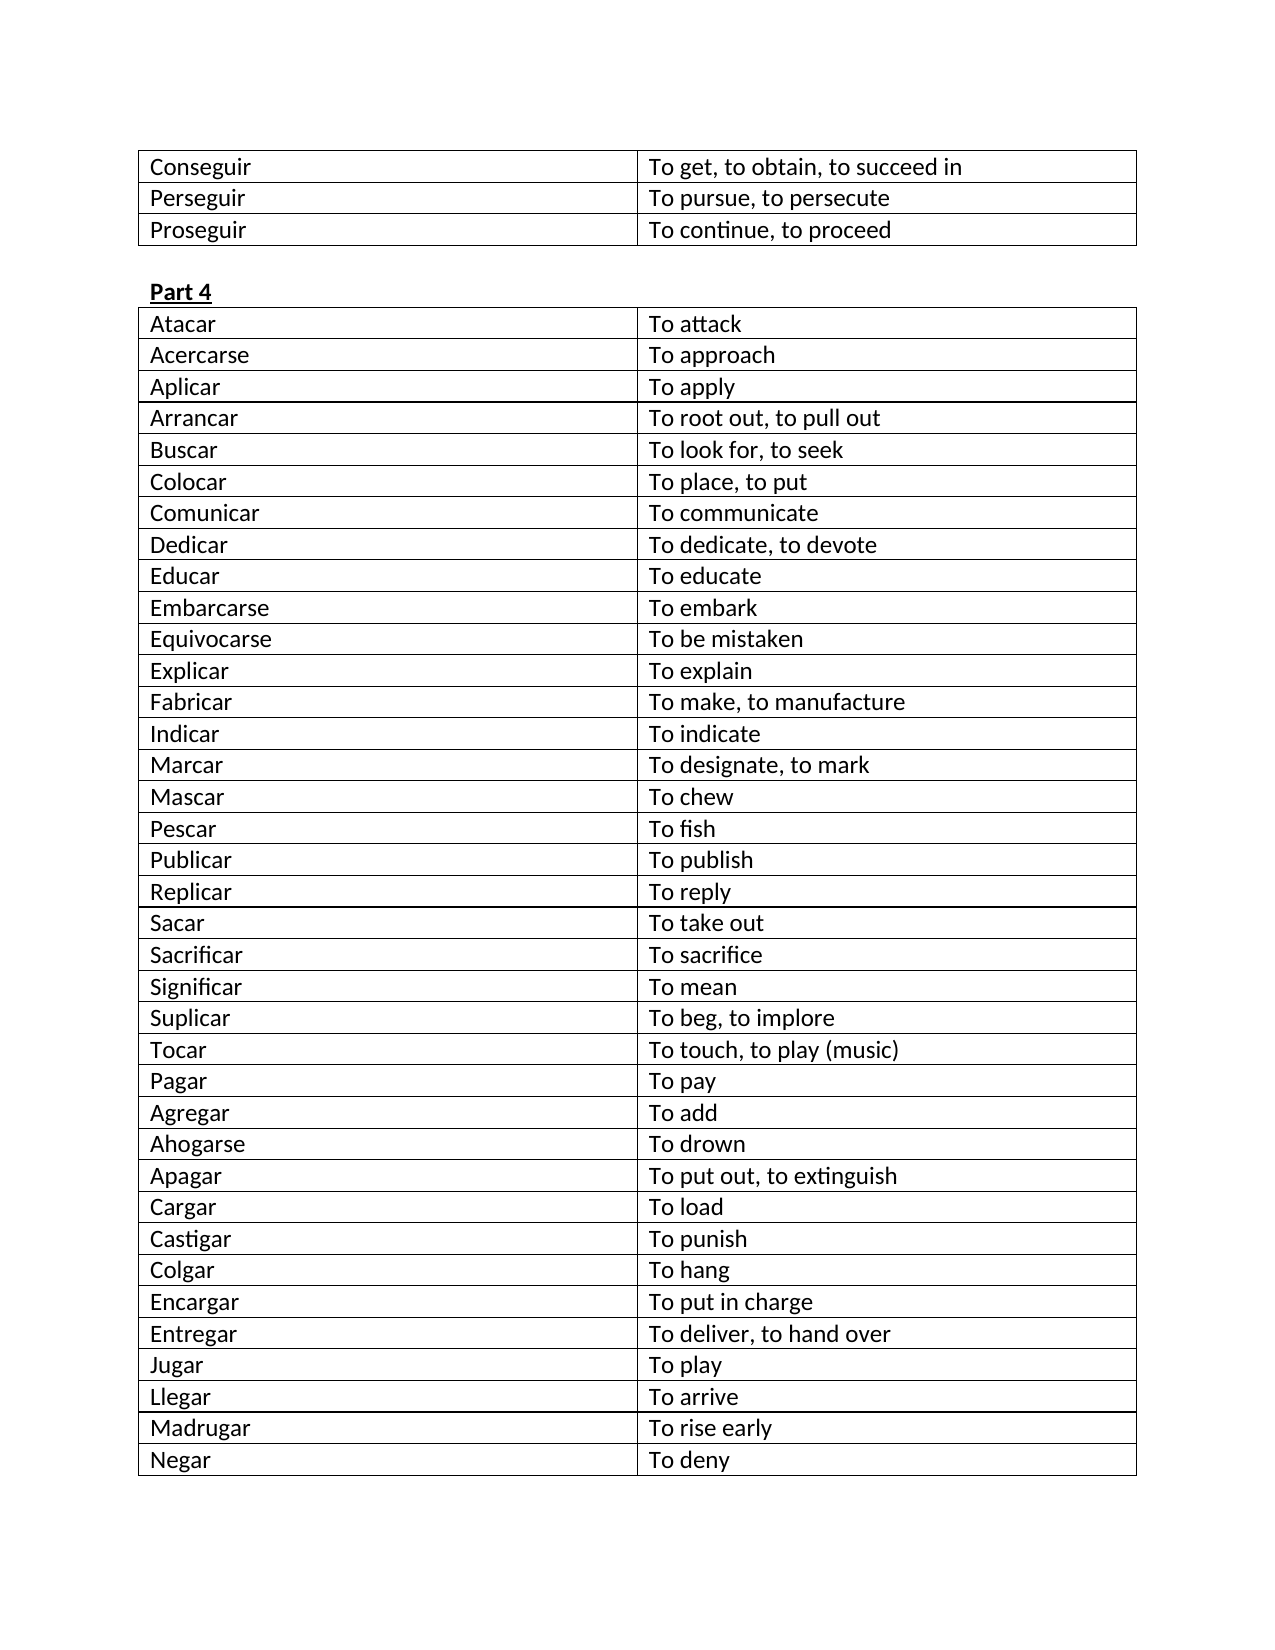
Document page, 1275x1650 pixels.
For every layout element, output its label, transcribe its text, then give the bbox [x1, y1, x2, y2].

table_cell To touch, to play (music) [638, 1034, 1136, 1064]
table_cell Arrancar [139, 403, 637, 433]
table_cell To explain [638, 655, 1136, 686]
table_cell To punish [638, 1223, 1136, 1254]
table_cell Fabricar [139, 687, 637, 717]
table_cell Conseguir [139, 151, 637, 182]
table_cell Dedicar [139, 529, 637, 559]
text Part 4 [150, 276, 1125, 307]
table_cell Proseguir [139, 214, 637, 245]
table_cell Marcar [139, 750, 637, 780]
table_cell To rise early [638, 1413, 1136, 1443]
table_cell To sacrifice [638, 939, 1136, 969]
table_cell Colgar [139, 1255, 637, 1285]
table_cell Negar [139, 1444, 637, 1474]
table_cell To be mistaken [638, 624, 1136, 654]
table_cell To hang [638, 1255, 1136, 1285]
table_cell To approach [638, 339, 1136, 370]
table_cell Indicar [139, 718, 637, 749]
table_cell Mascar [139, 781, 637, 812]
table_cell Aplicar [139, 371, 637, 401]
table_cell Educar [139, 560, 637, 591]
table_cell Perseguir [139, 183, 637, 213]
table_cell Significar [139, 971, 637, 1001]
table_cell To deny [638, 1444, 1136, 1474]
table_cell To play [638, 1349, 1136, 1380]
table_cell To publish [638, 844, 1136, 875]
table_cell Pescar [139, 813, 637, 843]
table_cell To communicate [638, 497, 1136, 528]
table_cell To arrive [638, 1381, 1136, 1411]
table_cell To take out [638, 908, 1136, 938]
table_cell Buscar [139, 434, 637, 464]
table_cell To get, to obtain, to succeed in [638, 151, 1136, 182]
table_cell Jugar [139, 1349, 637, 1380]
table_cell Acercarse [139, 339, 637, 370]
table_cell To indicate [638, 718, 1136, 749]
table_cell To pay [638, 1065, 1136, 1096]
table_cell To place, to put [638, 466, 1136, 496]
table_cell To pursue, to persecute [638, 183, 1136, 213]
table_cell Ahogarse [139, 1129, 637, 1159]
table_cell To make, to manufacture [638, 687, 1136, 717]
table_cell To mean [638, 971, 1136, 1001]
table_cell To look for, to seek [638, 434, 1136, 464]
table_cell Embarcarse [139, 592, 637, 622]
table_cell Publicar [139, 844, 637, 875]
table_cell Madrugar [139, 1413, 637, 1443]
table_cell Comunicar [139, 497, 637, 528]
table_cell To apply [638, 371, 1136, 401]
table_cell Explicar [139, 655, 637, 686]
table_cell To load [638, 1192, 1136, 1222]
table_cell Agregar [139, 1097, 637, 1127]
table_cell To drown [638, 1129, 1136, 1159]
table_cell To continue, to proceed [638, 214, 1136, 245]
table_cell Sacar [139, 908, 637, 938]
table_header Atacar [139, 308, 637, 338]
table_cell Tocar [139, 1034, 637, 1064]
table_cell Castigar [139, 1223, 637, 1254]
table_cell To reply [638, 876, 1136, 906]
table_cell Replicar [139, 876, 637, 906]
table_cell To dedicate, to devote [638, 529, 1136, 559]
table_cell To embark [638, 592, 1136, 622]
table_cell Pagar [139, 1065, 637, 1096]
table_cell To designate, to mark [638, 750, 1136, 780]
table_cell Llegar [139, 1381, 637, 1411]
table_cell To beg, to implore [638, 1002, 1136, 1033]
table_cell Cargar [139, 1192, 637, 1222]
table_cell To educate [638, 560, 1136, 591]
table_cell To fish [638, 813, 1136, 843]
table_cell To put in charge [638, 1286, 1136, 1317]
table_cell Encargar [139, 1286, 637, 1317]
table_cell To chew [638, 781, 1136, 812]
table_cell Apagar [139, 1160, 637, 1191]
table_cell Entregar [139, 1318, 637, 1348]
table_cell Suplicar [139, 1002, 637, 1033]
table_cell Sacrificar [139, 939, 637, 969]
table_cell To root out, to pull out [638, 403, 1136, 433]
table_cell Equivocarse [139, 624, 637, 654]
table_cell Colocar [139, 466, 637, 496]
table_header To attack [638, 308, 1136, 338]
table_cell To deliver, to hand over [638, 1318, 1136, 1348]
table_cell To put out, to extinguish [638, 1160, 1136, 1191]
table_cell To add [638, 1097, 1136, 1127]
